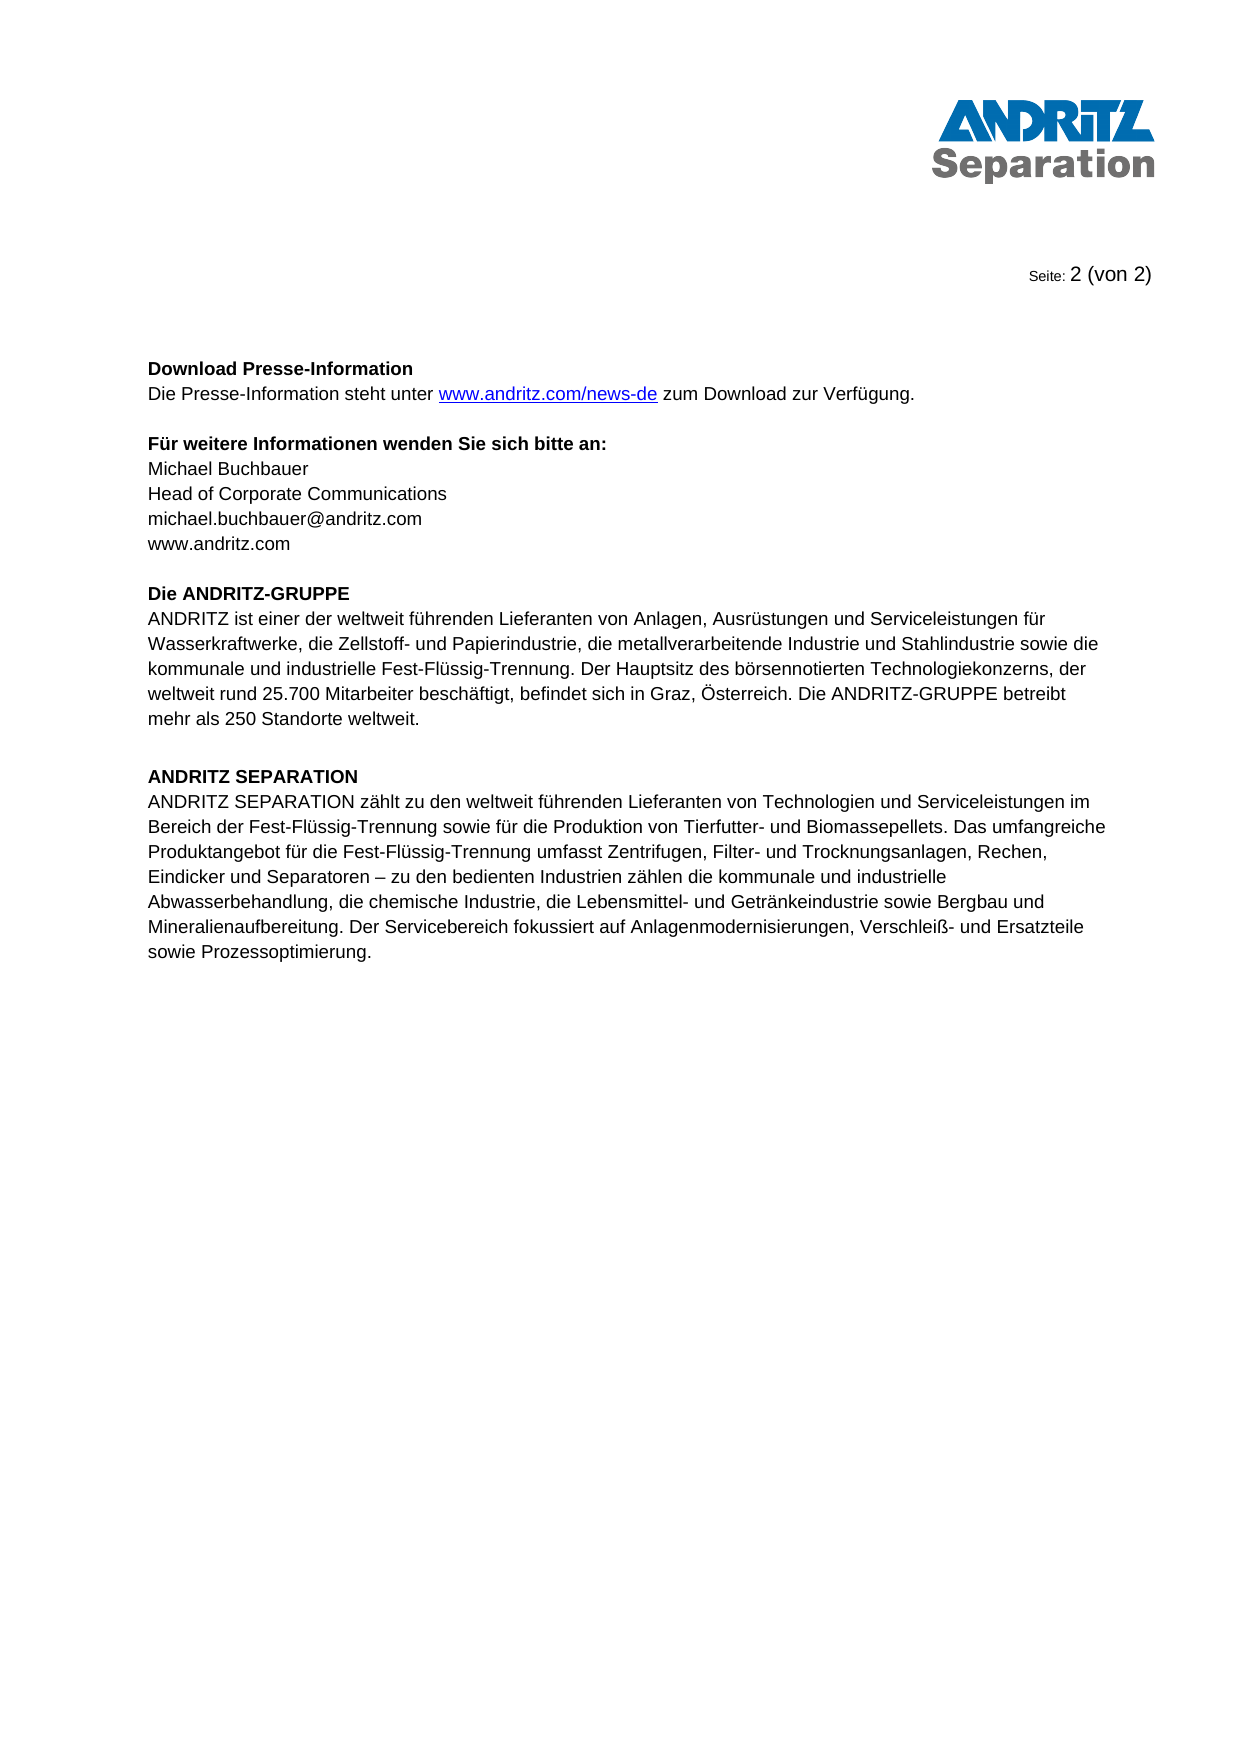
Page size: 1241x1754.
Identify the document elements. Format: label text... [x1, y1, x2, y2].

text Download Presse-Information [148, 355, 1099, 380]
text Michael Buchbauer [148, 455, 1107, 480]
text Für weitere Informationen wenden Sie sich bitte an: [148, 430, 1099, 455]
text www.andritz.com [148, 530, 1107, 555]
text Die Presse-Information steht unter www.andritz.com/news-de zum Download zur Verfügung. [148, 380, 1099, 405]
text Die ANDRITZ-GRUPPE [148, 580, 1107, 605]
text ANDRITZ ist einer der weltweit führenden Lieferanten von Anlagen, Ausrüstungen und Serviceleistungen für Wasserkraftwerke, die Zellstoff- und Papierindustrie, die metallverarbeitende Industrie und Stahlindustrie sowie die kommunale und industrielle Fest-Flüssig-Trennung. Der Hauptsitz des börsennotierten Technologiekonzerns, der weltweit rund 25.700 Mitarbeiter beschäftigt, befindet sich in Graz, Österreich. Die ANDRITZ-GRUPPE betreibt mehr als 250 Standorte weltweit. [148, 605, 1107, 730]
picture [932, 100, 1155, 184]
text Head of Corporate Communications [148, 480, 1107, 505]
text michael.buchbauer@andritz.com [148, 505, 1107, 530]
text ANDRITZ SEPARATION zählt zu den weltweit führenden Lieferanten von Technologien und Serviceleistungen im Bereich der Fest-Flüssig-Trennung sowie für die Produktion von Tierfutter- und Biomassepellets. Das umfangreiche Produktangebot für die Fest-Flüssig-Trennung umfasst Zentrifugen, Filter- und Trocknungsanlagen, Rechen, Eindicker und Separatoren – zu den bedienten Industrien zählen die kommunale und industrielle Abwasserbehandlung, die chemische Industrie, die Lebensmittel- und Getränkeindustrie sowie Bergbau und Mineralienaufbereitung. Der Servicebereich fokussiert auf Anlagenmodernisierungen, Verschleiß- und Ersatzteile sowie Prozessoptimierung. [148, 789, 1107, 964]
text ANDRITZ SEPARATION [148, 764, 1107, 789]
